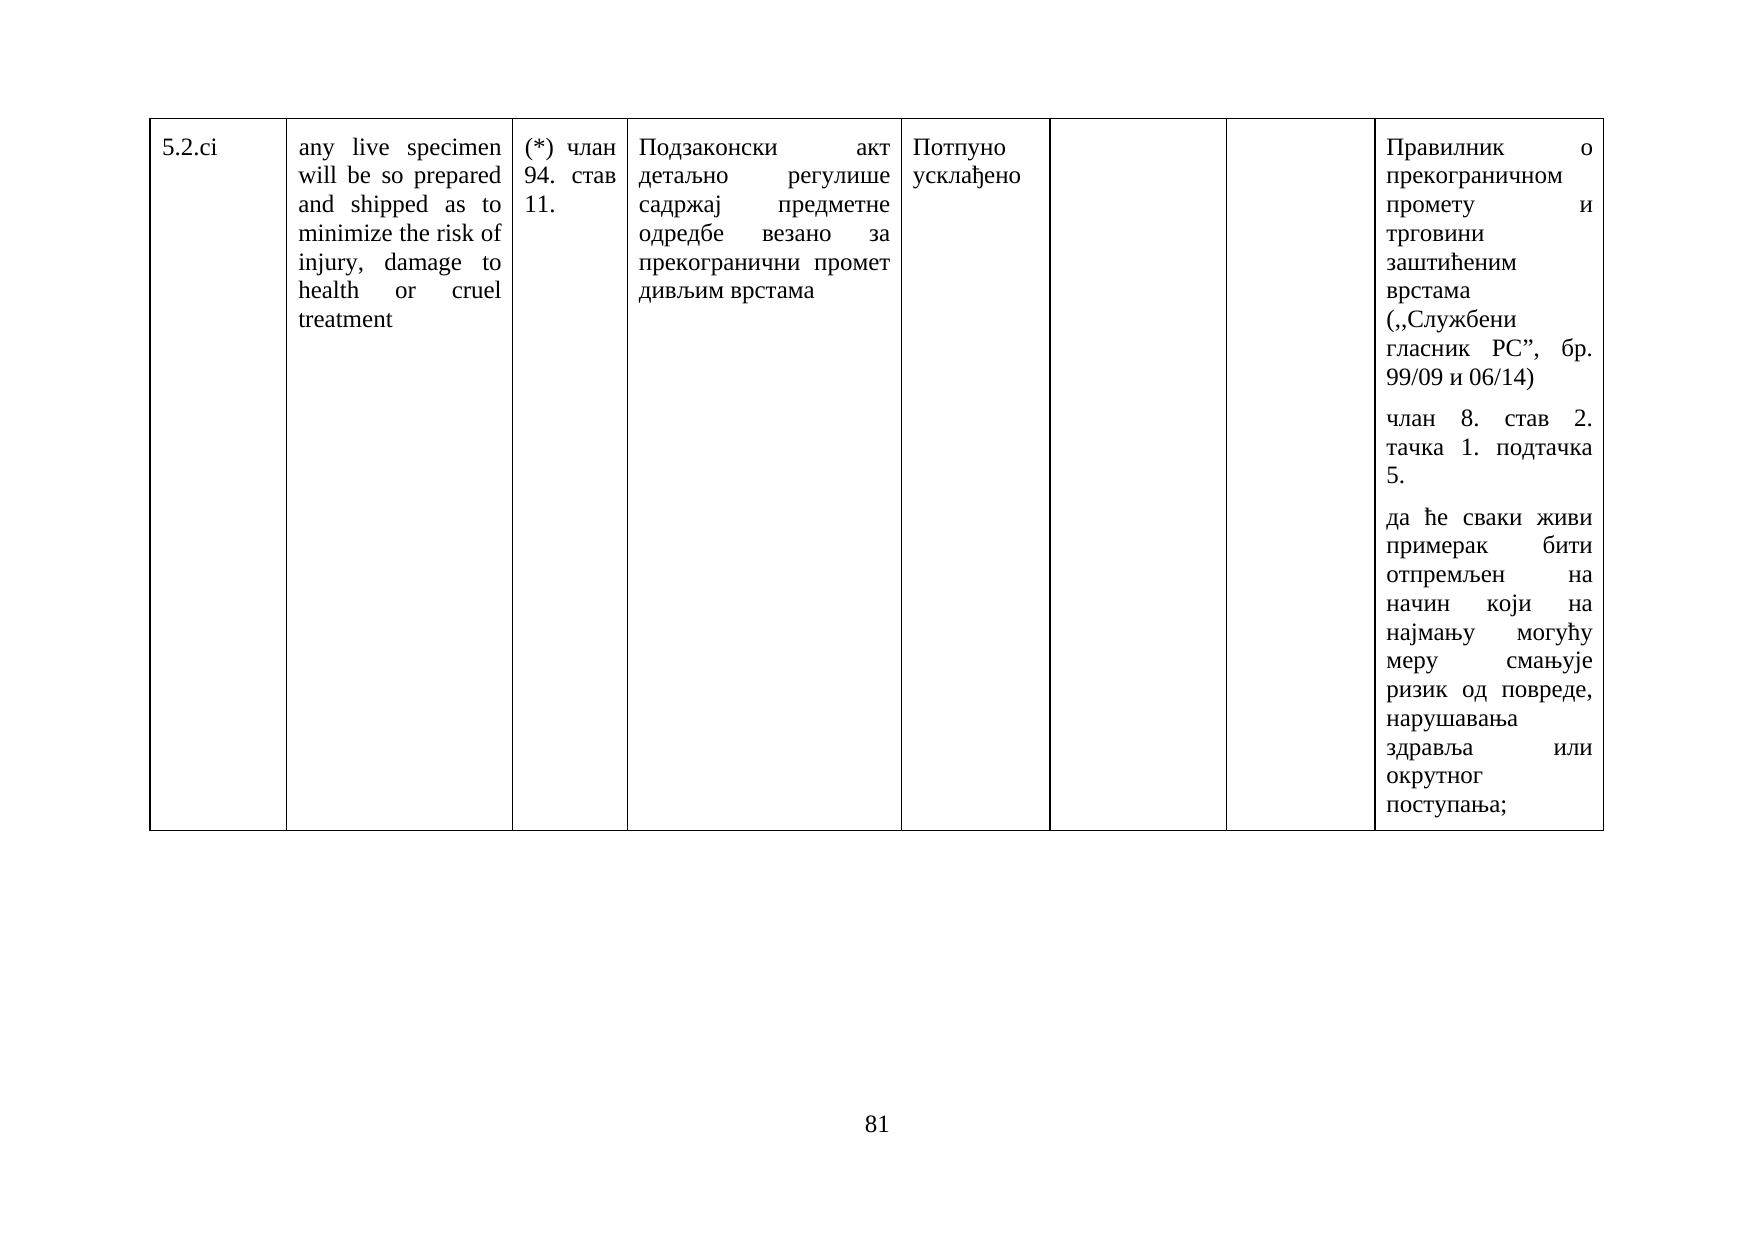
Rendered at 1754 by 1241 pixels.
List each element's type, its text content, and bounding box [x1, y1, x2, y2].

table_cell [1227, 119, 1374, 830]
table_cell [1051, 119, 1226, 830]
table_cell any live specimen will be so prepared and shipped as to minimize the risk of injury, damage to health or cruel treatment [287, 119, 512, 830]
table_cell 5.2.ci [151, 119, 286, 830]
table_cell (*) члан 94. став 11. [513, 119, 627, 830]
table_cell Потпуно усклађено [902, 119, 1049, 830]
table_cell Правилник о прекограничном промету и трговини заштићеним врстама (,,Службени гласник РС”, бр. 99/09 и 06/14) члан 8. став 2. тачка 1. подтачка 5. да ће сваки живи примерак бити отпремљен на начин који на најмању могућу меру смањује ризик од повреде, нарушавања здравља или окрутног поступања; [1376, 119, 1603, 830]
table_cell Подзаконски акт детаљно регулише садржај предметне одредбе везано за прекогранични промет дивљим врстама [628, 119, 901, 830]
